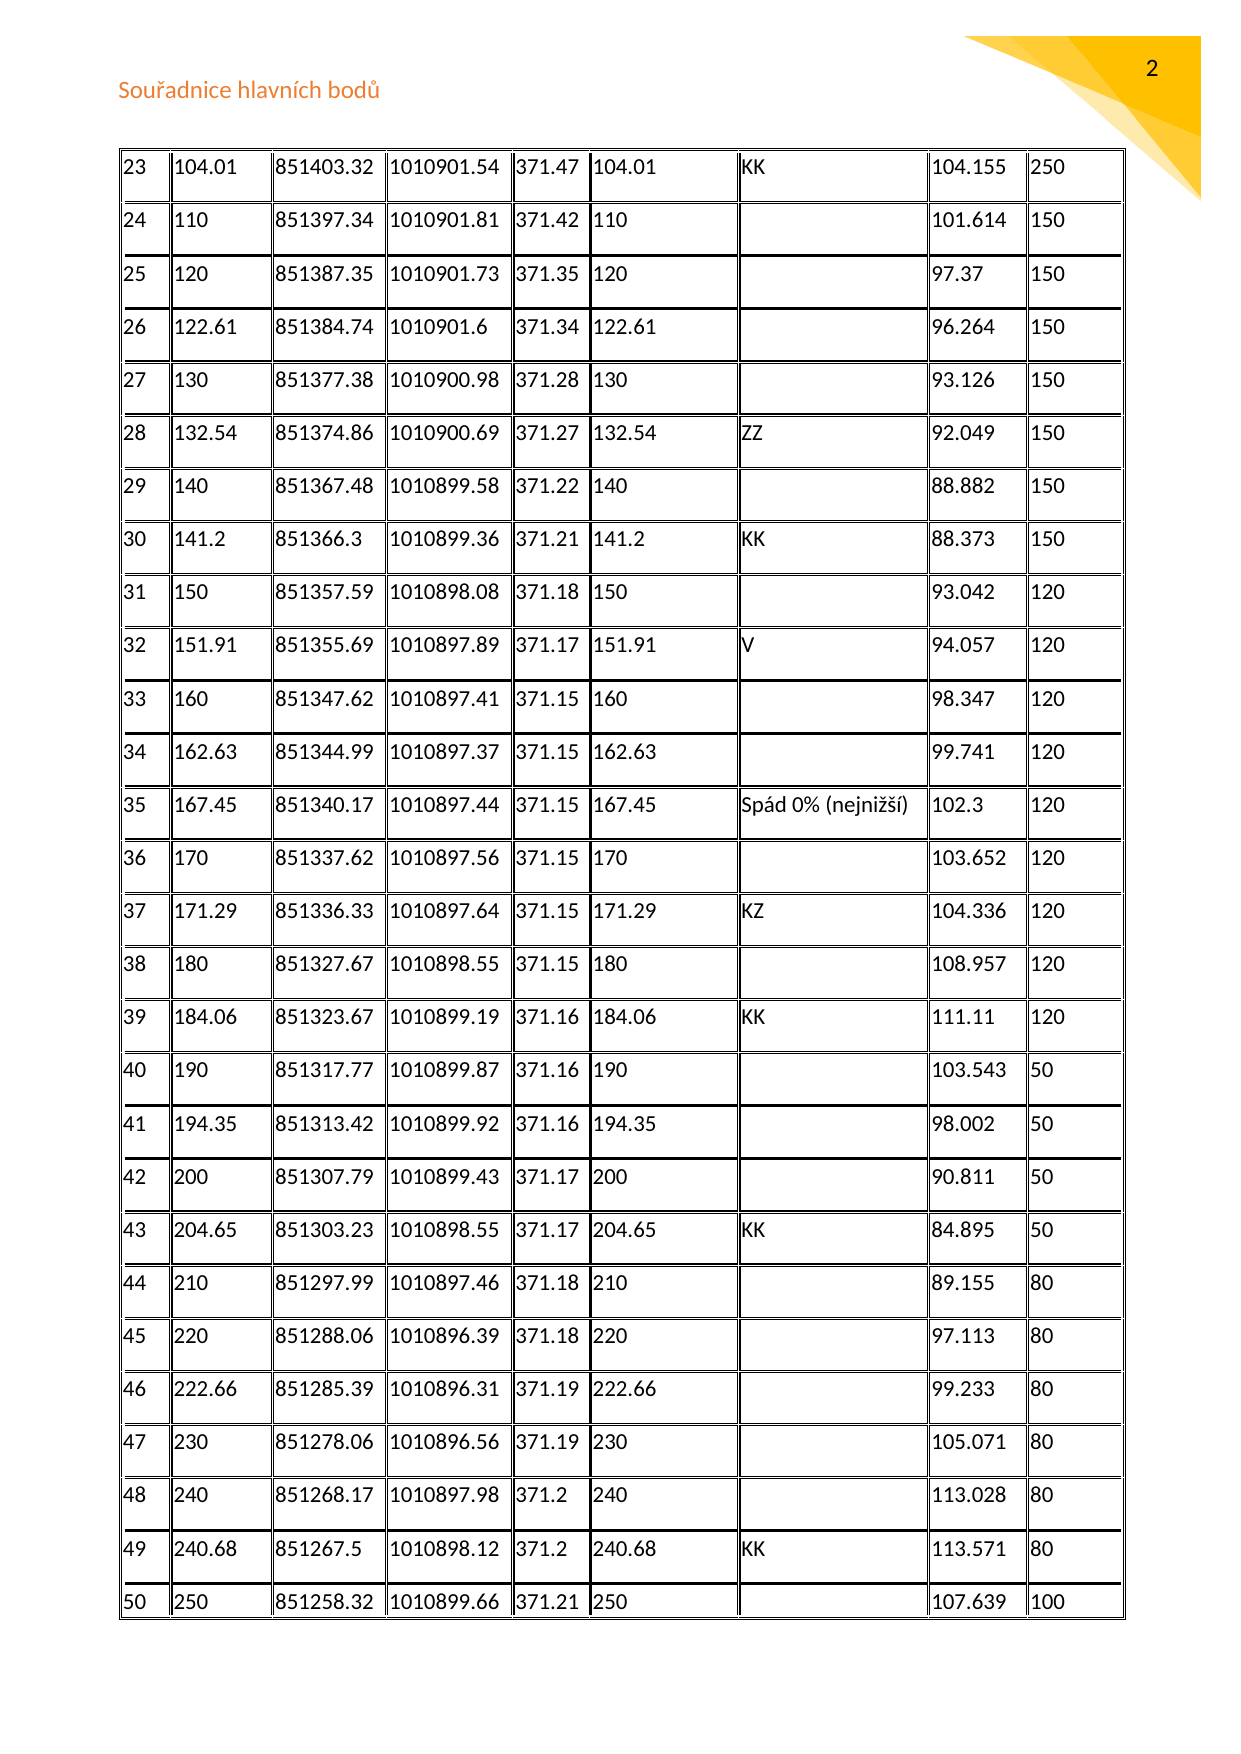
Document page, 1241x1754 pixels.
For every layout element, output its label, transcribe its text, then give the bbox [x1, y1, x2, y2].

table_cell 1010901.6 [388, 310, 511, 360]
table_cell 250 [1028, 151, 1123, 201]
table_cell 1010901.81 [388, 204, 511, 254]
table_cell 371.47 [513, 149, 590, 201]
table_cell 371.28 [515, 364, 589, 413]
table_cell 220 [592, 1320, 737, 1369]
table_cell 80 [1029, 1263, 1123, 1316]
table_cell 160 [592, 682, 737, 732]
table_cell 120 [173, 257, 271, 307]
table_cell 222.66 [173, 1373, 271, 1423]
table_cell [741, 310, 927, 360]
table_cell 851337.62 [274, 842, 385, 891]
table_cell [741, 842, 927, 891]
table_cell 32 [120, 626, 171, 679]
table_cell 1010897.44 [388, 789, 511, 838]
table_cell 89.155 [930, 1267, 1026, 1316]
table_cell 851336.33 [274, 895, 385, 944]
table_cell 1010900.69 [388, 417, 511, 466]
table_cell 210 [592, 1267, 737, 1316]
table_cell 171.29 [592, 895, 737, 944]
table_cell 240.68 [592, 1532, 737, 1582]
table_cell 113.028 [930, 1479, 1026, 1529]
table_cell 1010899.36 [388, 523, 511, 573]
table_cell 371.18 [515, 576, 589, 626]
table_cell 1010897.56 [388, 842, 511, 891]
table_cell 120 [1028, 626, 1124, 679]
table_cell 851303.23 [274, 1214, 385, 1263]
table_cell 240 [173, 1479, 271, 1529]
table_cell 27 [122, 360, 169, 413]
table_cell 108.957 [930, 948, 1026, 998]
table_cell 93.126 [930, 364, 1026, 413]
table_cell 47 [120, 1423, 171, 1476]
table_cell 371.16 [515, 1054, 589, 1104]
table_cell 371.15 [515, 735, 589, 785]
table_cell 851323.67 [274, 1001, 385, 1051]
table_cell 194.35 [592, 1107, 737, 1157]
table_cell 111.11 [930, 1001, 1026, 1051]
table_cell 851307.79 [274, 1160, 385, 1210]
table_cell 104.155 [929, 151, 1028, 201]
table_cell 48 [120, 1476, 171, 1529]
table_cell 132.54 [173, 417, 271, 466]
table_cell 25 [122, 254, 169, 307]
table_cell 371.34 [515, 310, 589, 360]
table_cell 167.45 [173, 789, 271, 838]
table_cell 371.22 [515, 470, 589, 519]
table_cell 1010899.43 [388, 1160, 511, 1210]
table_cell 104.01 [590, 149, 739, 201]
table_cell 130 [592, 364, 737, 413]
table_cell 42 [122, 1157, 169, 1210]
table_cell 371.19 [515, 1426, 589, 1476]
table_cell 98.347 [930, 682, 1026, 732]
table_cell [741, 576, 927, 626]
table_cell 1010896.31 [388, 1373, 511, 1423]
table_cell 184.06 [173, 1001, 271, 1051]
table_cell 120 [1029, 785, 1123, 838]
table_cell 851367.48 [274, 470, 385, 519]
table_cell 36 [122, 838, 169, 891]
table_cell 851374.86 [274, 417, 385, 466]
table_cell 122.61 [592, 310, 737, 360]
table_cell 160 [173, 682, 271, 732]
table_cell 1010899.19 [388, 1001, 511, 1051]
table_cell 80 [1028, 1476, 1124, 1529]
table_cell 103.652 [930, 842, 1026, 891]
table_cell 230 [592, 1426, 737, 1476]
table_cell 28 [122, 413, 169, 466]
table_cell 371.18 [515, 1267, 589, 1316]
table_cell 240 [592, 1479, 737, 1529]
table_cell 851268.17 [274, 1479, 385, 1529]
table_cell 104.336 [930, 895, 1026, 944]
table_cell 90.811 [930, 1160, 1026, 1210]
table_cell 851258.32 [273, 1585, 387, 1616]
table_cell 80 [1028, 1423, 1124, 1476]
table_cell 93.042 [930, 576, 1026, 626]
table_cell 110 [592, 204, 737, 254]
table_cell 851285.39 [274, 1373, 385, 1423]
table_cell 99.233 [930, 1373, 1026, 1423]
table_cell 140 [173, 470, 271, 519]
table_cell 371.2 [515, 1532, 589, 1582]
table_cell 50 [1029, 1104, 1123, 1157]
table_cell [741, 1160, 927, 1210]
table_cell 94.057 [930, 629, 1026, 679]
table_cell 1010897.37 [388, 735, 511, 785]
table_cell 180 [173, 948, 271, 998]
table_cell 34 [122, 732, 169, 785]
table_cell V [741, 629, 927, 679]
table_cell KK [741, 523, 927, 573]
table_cell 1010896.56 [388, 1426, 511, 1476]
table_cell 120 [1028, 998, 1124, 1051]
table_cell 80 [1029, 1529, 1123, 1582]
table_cell 35 [122, 785, 169, 838]
table_cell 851403.32 [273, 151, 387, 201]
table_cell 107.639 [929, 1585, 1028, 1616]
table_cell 162.63 [173, 735, 271, 785]
table_cell 1010899.87 [388, 1054, 511, 1104]
table_cell 371.15 [515, 842, 589, 891]
table_cell 371.21 [513, 1585, 590, 1616]
table_cell 141.2 [173, 523, 271, 573]
table_cell 194.35 [173, 1107, 271, 1157]
table_cell 1010896.39 [388, 1320, 511, 1369]
table_cell 371.15 [515, 895, 589, 944]
table_cell 371.17 [515, 1160, 589, 1210]
table_cell 204.65 [592, 1214, 737, 1263]
table_cell KK [741, 1001, 927, 1051]
table_cell 371.27 [515, 417, 589, 466]
table_cell 101.614 [930, 204, 1026, 254]
table_cell 23 [120, 149, 171, 201]
table_cell 851288.06 [274, 1320, 385, 1369]
table_cell 88.373 [930, 523, 1026, 573]
table_cell [741, 364, 927, 413]
table_cell 250 [171, 1585, 273, 1616]
table_cell 1010897.89 [388, 629, 511, 679]
table_cell 220 [173, 1320, 271, 1369]
table_cell 102.3 [930, 789, 1026, 838]
table_cell 190 [173, 1054, 271, 1104]
table_cell 41 [122, 1104, 169, 1157]
table_cell 851397.34 [274, 204, 385, 254]
table_cell 150 [173, 576, 271, 626]
table_cell 851387.35 [274, 257, 385, 307]
table_cell 371.21 [515, 523, 589, 573]
table_cell 371.15 [515, 682, 589, 732]
table_cell 150 [592, 576, 737, 626]
table_cell 45 [122, 1316, 169, 1369]
table_cell 851317.77 [274, 1054, 385, 1104]
table_cell 80 [1029, 1370, 1123, 1423]
table_cell 49 [122, 1529, 169, 1582]
table_cell 150 [1029, 360, 1123, 413]
table_cell 371.17 [515, 1214, 589, 1263]
table_cell 39 [120, 998, 171, 1051]
table_cell 140 [592, 470, 737, 519]
table_cell 170 [173, 842, 271, 891]
table_cell 1010898.08 [388, 576, 511, 626]
table_cell 29 [122, 466, 169, 519]
table_cell 190 [592, 1054, 737, 1104]
table_cell 200 [173, 1160, 271, 1210]
table_cell 122.61 [173, 310, 271, 360]
table_cell 371.19 [515, 1373, 589, 1423]
table_cell 1010899.58 [388, 470, 511, 519]
table_cell 110 [173, 204, 271, 254]
table_cell 371.16 [515, 1107, 589, 1157]
table_cell 171.29 [173, 895, 271, 944]
table_cell 84.895 [930, 1214, 1026, 1263]
table_cell [741, 1426, 927, 1476]
table_cell 141.2 [592, 523, 737, 573]
table_cell 50 [1029, 1157, 1123, 1210]
table_cell 113.571 [930, 1532, 1026, 1582]
picture [962, 36, 1201, 202]
table_cell 170 [592, 842, 737, 891]
table_cell 100 [1028, 1582, 1123, 1616]
table_cell 151.91 [173, 629, 271, 679]
table_cell 371.42 [515, 204, 589, 254]
table_cell 851377.38 [274, 364, 385, 413]
table_cell 1010897.98 [388, 1479, 511, 1529]
table_cell 31 [120, 573, 171, 626]
table_cell 120 [1029, 732, 1123, 785]
table_cell 204.65 [173, 1214, 271, 1263]
table_cell 851267.5 [274, 1532, 385, 1582]
table_cell 851366.3 [274, 523, 385, 573]
table_cell 40 [120, 1051, 171, 1104]
table_cell 180 [592, 948, 737, 998]
table_cell [741, 948, 927, 998]
table_cell [741, 204, 927, 254]
table_cell 50 [1028, 1051, 1124, 1104]
table_cell [741, 1107, 927, 1157]
table_cell 1010899.92 [388, 1107, 511, 1157]
table_cell ZZ [741, 417, 927, 466]
table_cell 851355.69 [274, 629, 385, 679]
table_cell 120 [1029, 945, 1123, 998]
table_cell 92.049 [930, 417, 1026, 466]
table_cell 130 [173, 364, 271, 413]
table_cell 851384.74 [274, 310, 385, 360]
table_cell 371.35 [515, 257, 589, 307]
table_cell 43 [122, 1210, 169, 1263]
table_cell 371.18 [515, 1320, 589, 1369]
table_cell [741, 1054, 927, 1104]
table_cell 1010898.55 [388, 948, 511, 998]
table_cell 97.37 [930, 257, 1026, 307]
table_cell 38 [122, 945, 169, 998]
table_cell 851297.99 [274, 1267, 385, 1316]
table_cell 167.45 [592, 789, 737, 838]
table_cell 851327.67 [274, 948, 385, 998]
table_cell [741, 1320, 927, 1369]
table_cell 150 [1029, 307, 1123, 360]
table_cell 98.002 [930, 1107, 1026, 1157]
table_cell 104.01 [171, 151, 273, 201]
table_cell 97.113 [930, 1320, 1026, 1369]
table_cell KK [741, 1214, 927, 1263]
table_cell 371.15 [515, 789, 589, 838]
table_cell 1010897.46 [388, 1267, 511, 1316]
table_cell 150 [1029, 520, 1123, 573]
table_cell 200 [592, 1160, 737, 1210]
table_cell 851357.59 [274, 576, 385, 626]
table_cell 24 [120, 201, 171, 254]
table_cell KK [741, 1532, 927, 1582]
table_cell 150 [1028, 201, 1124, 254]
table_cell [741, 735, 927, 785]
table_cell 1010899.66 [387, 1582, 513, 1616]
table_cell 30 [122, 520, 169, 573]
table_cell 1010897.64 [388, 895, 511, 944]
table_cell 150 [1029, 466, 1123, 519]
table_cell 851313.42 [274, 1107, 385, 1157]
table_cell [741, 682, 927, 732]
table_cell 46 [122, 1370, 169, 1423]
table_cell 184.06 [592, 1001, 737, 1051]
table_cell 371.17 [515, 629, 589, 679]
table_cell 851347.62 [274, 682, 385, 732]
table_cell 80 [1029, 1316, 1123, 1369]
table_cell 88.882 [930, 470, 1026, 519]
table_cell 851278.06 [274, 1426, 385, 1476]
table_cell [741, 1479, 927, 1529]
table_cell [739, 1585, 929, 1616]
table_cell 44 [122, 1263, 169, 1316]
table_cell 50 [1029, 1210, 1123, 1263]
table_cell [741, 470, 927, 519]
table_cell [741, 1267, 927, 1316]
table_cell Spád 0% (nejnižší) [741, 789, 927, 838]
table_cell 371.15 [515, 948, 589, 998]
table_cell 210 [173, 1267, 271, 1316]
table_cell 37 [122, 891, 169, 944]
table_cell 120 [592, 257, 737, 307]
table_cell 150 [1029, 254, 1123, 307]
table_cell [741, 1373, 927, 1423]
table_cell 120 [1029, 891, 1123, 944]
table_cell KK [739, 151, 929, 201]
table_cell 222.66 [592, 1373, 737, 1423]
table_cell 1010898.12 [388, 1532, 511, 1582]
table_cell KZ [741, 895, 927, 944]
table_cell 240.68 [173, 1532, 271, 1582]
table_cell 851340.17 [274, 789, 385, 838]
table_cell 162.63 [592, 735, 737, 785]
table_cell 1010900.98 [388, 364, 511, 413]
table_cell 50 [122, 1582, 171, 1616]
table_cell 33 [122, 679, 169, 732]
table_cell 120 [1029, 679, 1123, 732]
table_cell 151.91 [592, 629, 737, 679]
table_cell 250 [590, 1582, 739, 1616]
table_cell 851344.99 [274, 735, 385, 785]
table_cell 150 [1029, 413, 1123, 466]
table_cell 26 [122, 307, 169, 360]
table_cell 120 [1028, 573, 1124, 626]
table_cell 99.741 [930, 735, 1026, 785]
table_cell 103.543 [930, 1054, 1026, 1104]
table_cell 132.54 [592, 417, 737, 466]
table_cell 96.264 [930, 310, 1026, 360]
table_cell 120 [1029, 838, 1123, 891]
table_cell [741, 257, 927, 307]
table_cell 371.16 [515, 1001, 589, 1051]
table_cell 230 [173, 1426, 271, 1476]
table_cell 1010897.41 [388, 682, 511, 732]
table_cell 371.2 [515, 1479, 589, 1529]
table_cell 1010901.73 [388, 257, 511, 307]
table_cell 105.071 [930, 1426, 1026, 1476]
table_cell 1010901.54 [387, 149, 513, 201]
table_cell 1010898.55 [388, 1214, 511, 1263]
